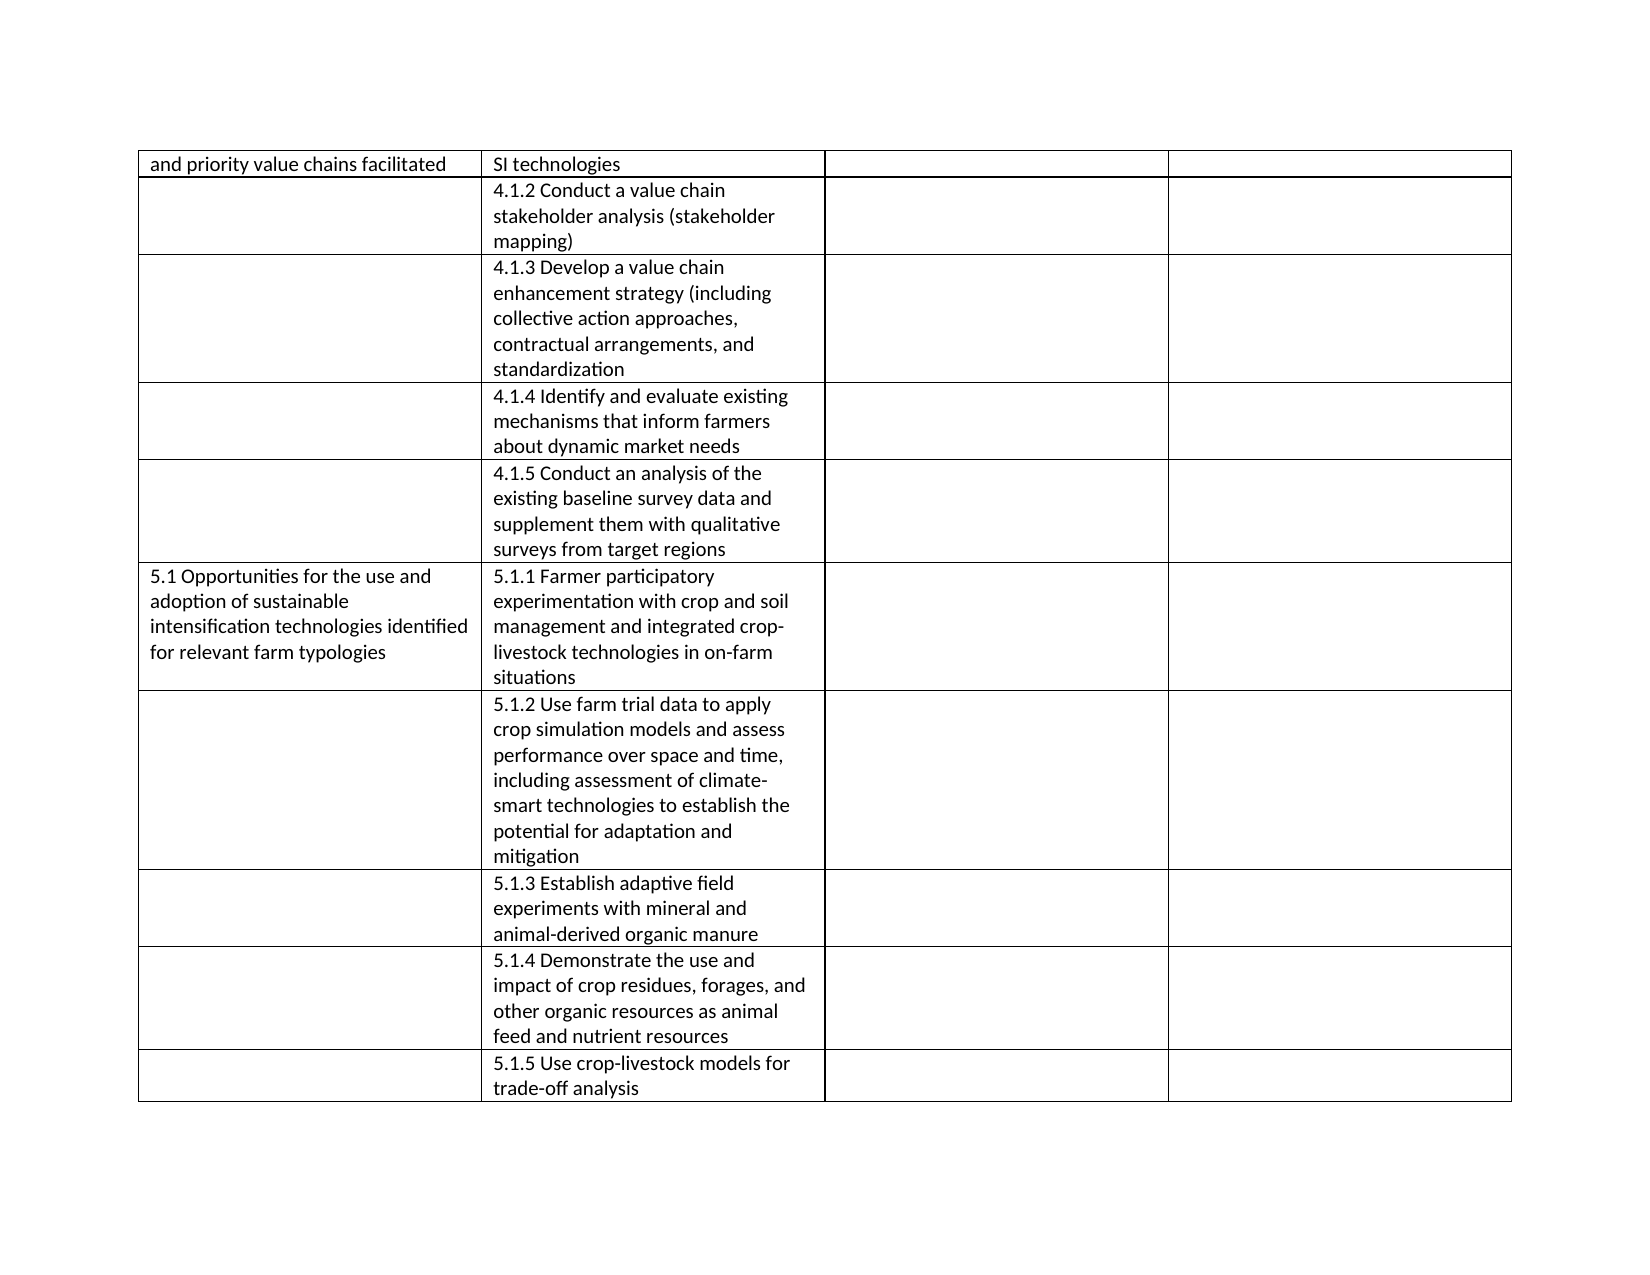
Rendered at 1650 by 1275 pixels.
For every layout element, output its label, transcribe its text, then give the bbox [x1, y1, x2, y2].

table_cell [826, 460, 1168, 562]
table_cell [139, 151, 481, 176]
table_cell 4.1.5 Conduct an analysis of the existing baseline survey data and supplement them with qualitative surveys from target regions [482, 460, 824, 562]
table_cell [826, 1050, 1168, 1101]
table_cell 5.1 Opportunities for the use and adoption of sustainable intensification technologies identified for relevant farm typologies [139, 563, 481, 690]
table_cell [1169, 255, 1511, 382]
table_cell [1169, 1050, 1511, 1101]
table_cell 5.1.3 Establish adaptive field experiments with mineral and animal-derived organic manure [482, 870, 824, 946]
table_cell 5.1.5 Use crop-livestock models for trade-off analysis [482, 1050, 824, 1101]
table_cell [1169, 870, 1511, 946]
table_cell [826, 563, 1168, 690]
table_cell 4.1.3 Develop a value chain enhancement strategy (including collective action approaches, contractual arrangements, and standardization [482, 255, 824, 382]
table_cell [139, 178, 481, 254]
table_cell [139, 255, 481, 382]
table_cell [139, 460, 481, 562]
table_cell [826, 383, 1168, 459]
table_cell 5.1.1 Farmer participatory experimentation with crop and soil management and integrated crop-livestock technologies in on-farm situations [482, 563, 824, 690]
table_cell 5.1.4 Demonstrate the use and impact of crop residues, forages, and other organic resources as animal feed and nutrient resources [482, 947, 824, 1049]
table_cell 4.1.4 Identify and evaluate existing mechanisms that inform farmers about dynamic market needs [482, 383, 824, 459]
table_cell [826, 178, 1168, 254]
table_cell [482, 151, 824, 176]
table_cell [1169, 691, 1511, 869]
table_cell [139, 383, 481, 459]
table_cell 4.1.2 Conduct a value chain stakeholder analysis (stakeholder mapping) [482, 178, 824, 254]
table_cell [139, 1050, 481, 1101]
table_cell [139, 947, 481, 1049]
table_cell [139, 691, 481, 869]
table_cell [1169, 383, 1511, 459]
table_cell [826, 870, 1168, 946]
table_cell [826, 947, 1168, 1049]
table_cell [1169, 460, 1511, 562]
table_cell [826, 691, 1168, 869]
table_cell [1169, 178, 1511, 254]
table_cell [1169, 563, 1511, 690]
table_cell 5.1.2 Use farm trial data to apply crop simulation models and assess performance over space and time, including assessment of climate-smart technologies to establish the potential for adaptation and mitigation [482, 691, 824, 869]
table_cell [826, 151, 1168, 176]
table_cell [139, 870, 481, 946]
table_cell [1169, 151, 1511, 176]
table_cell [826, 255, 1168, 382]
table_cell [1169, 947, 1511, 1049]
